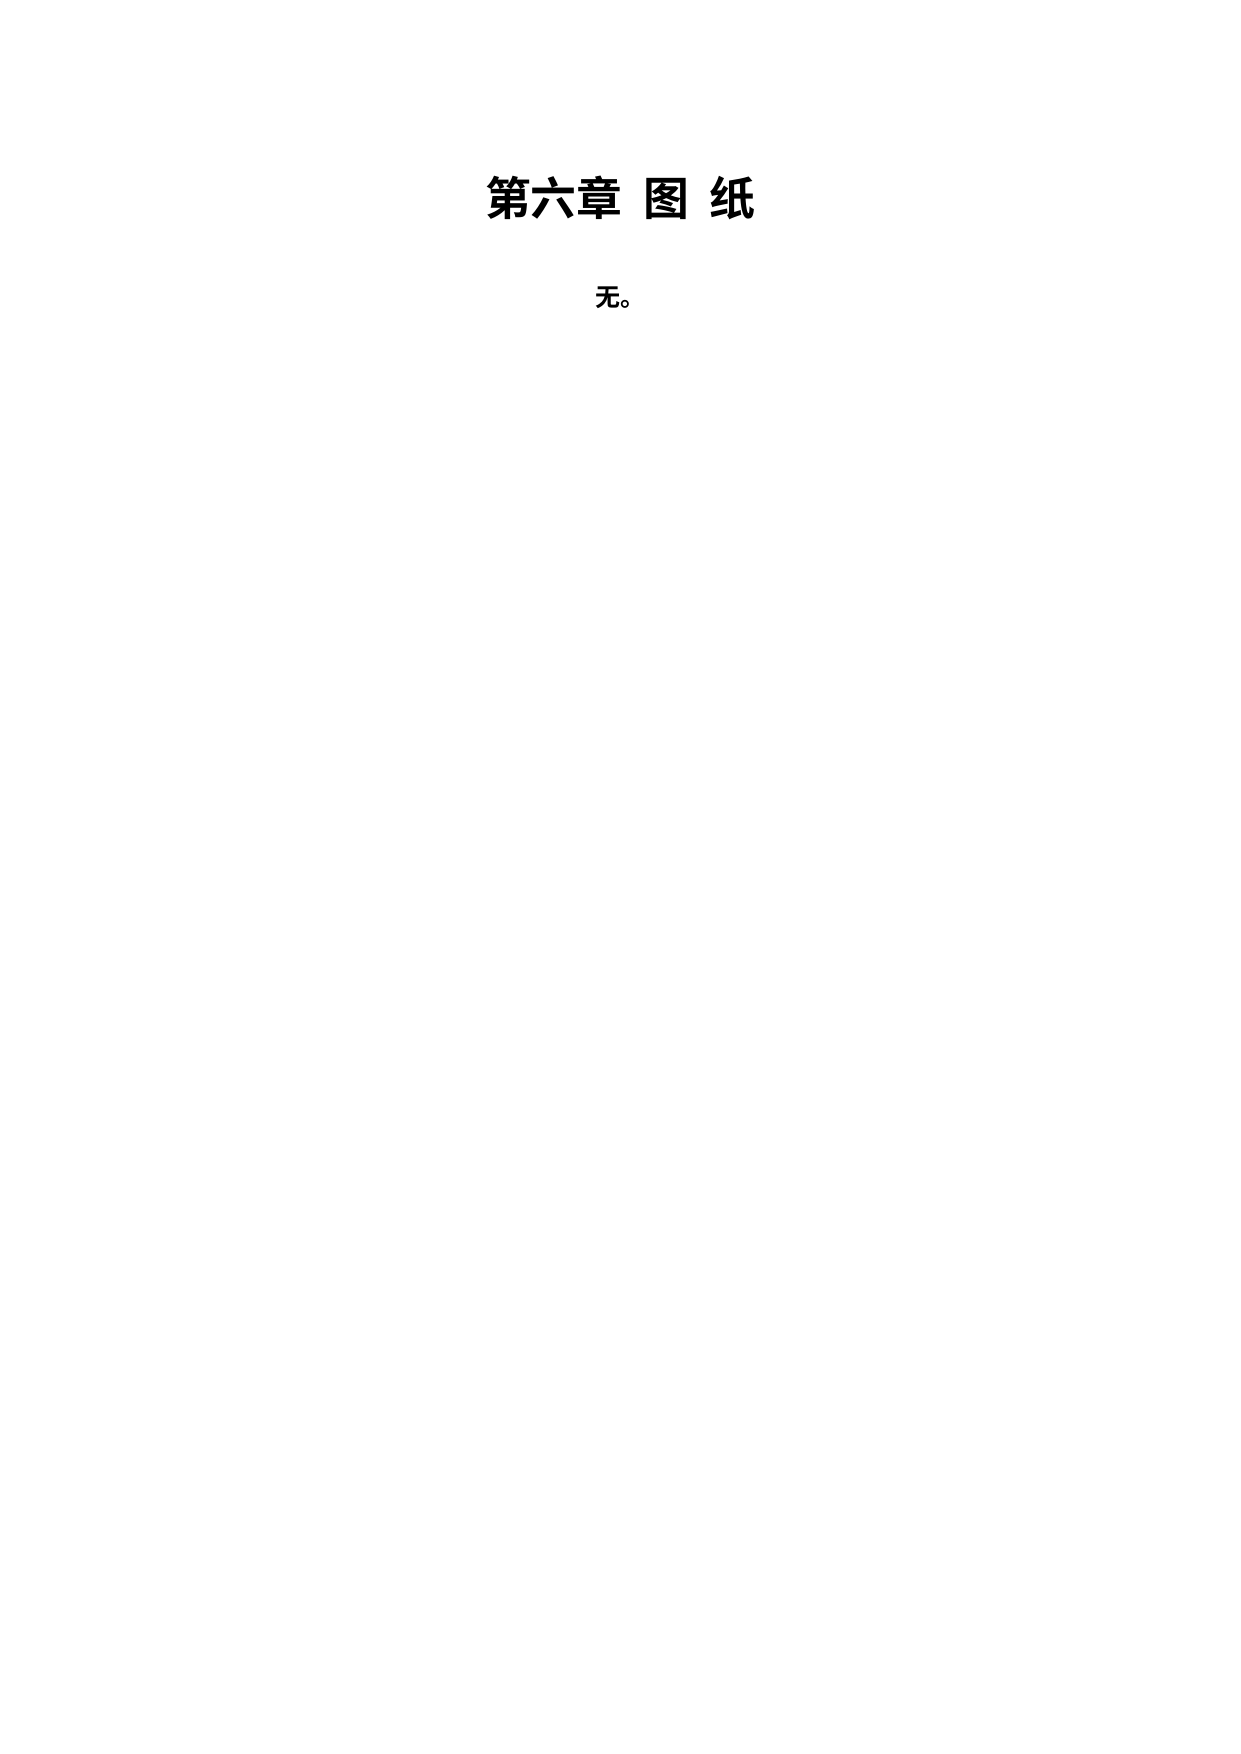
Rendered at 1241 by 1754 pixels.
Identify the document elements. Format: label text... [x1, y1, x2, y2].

subtitle 第六章 图 纸 [188, 162, 1052, 229]
text 无。 [188, 262, 1052, 328]
